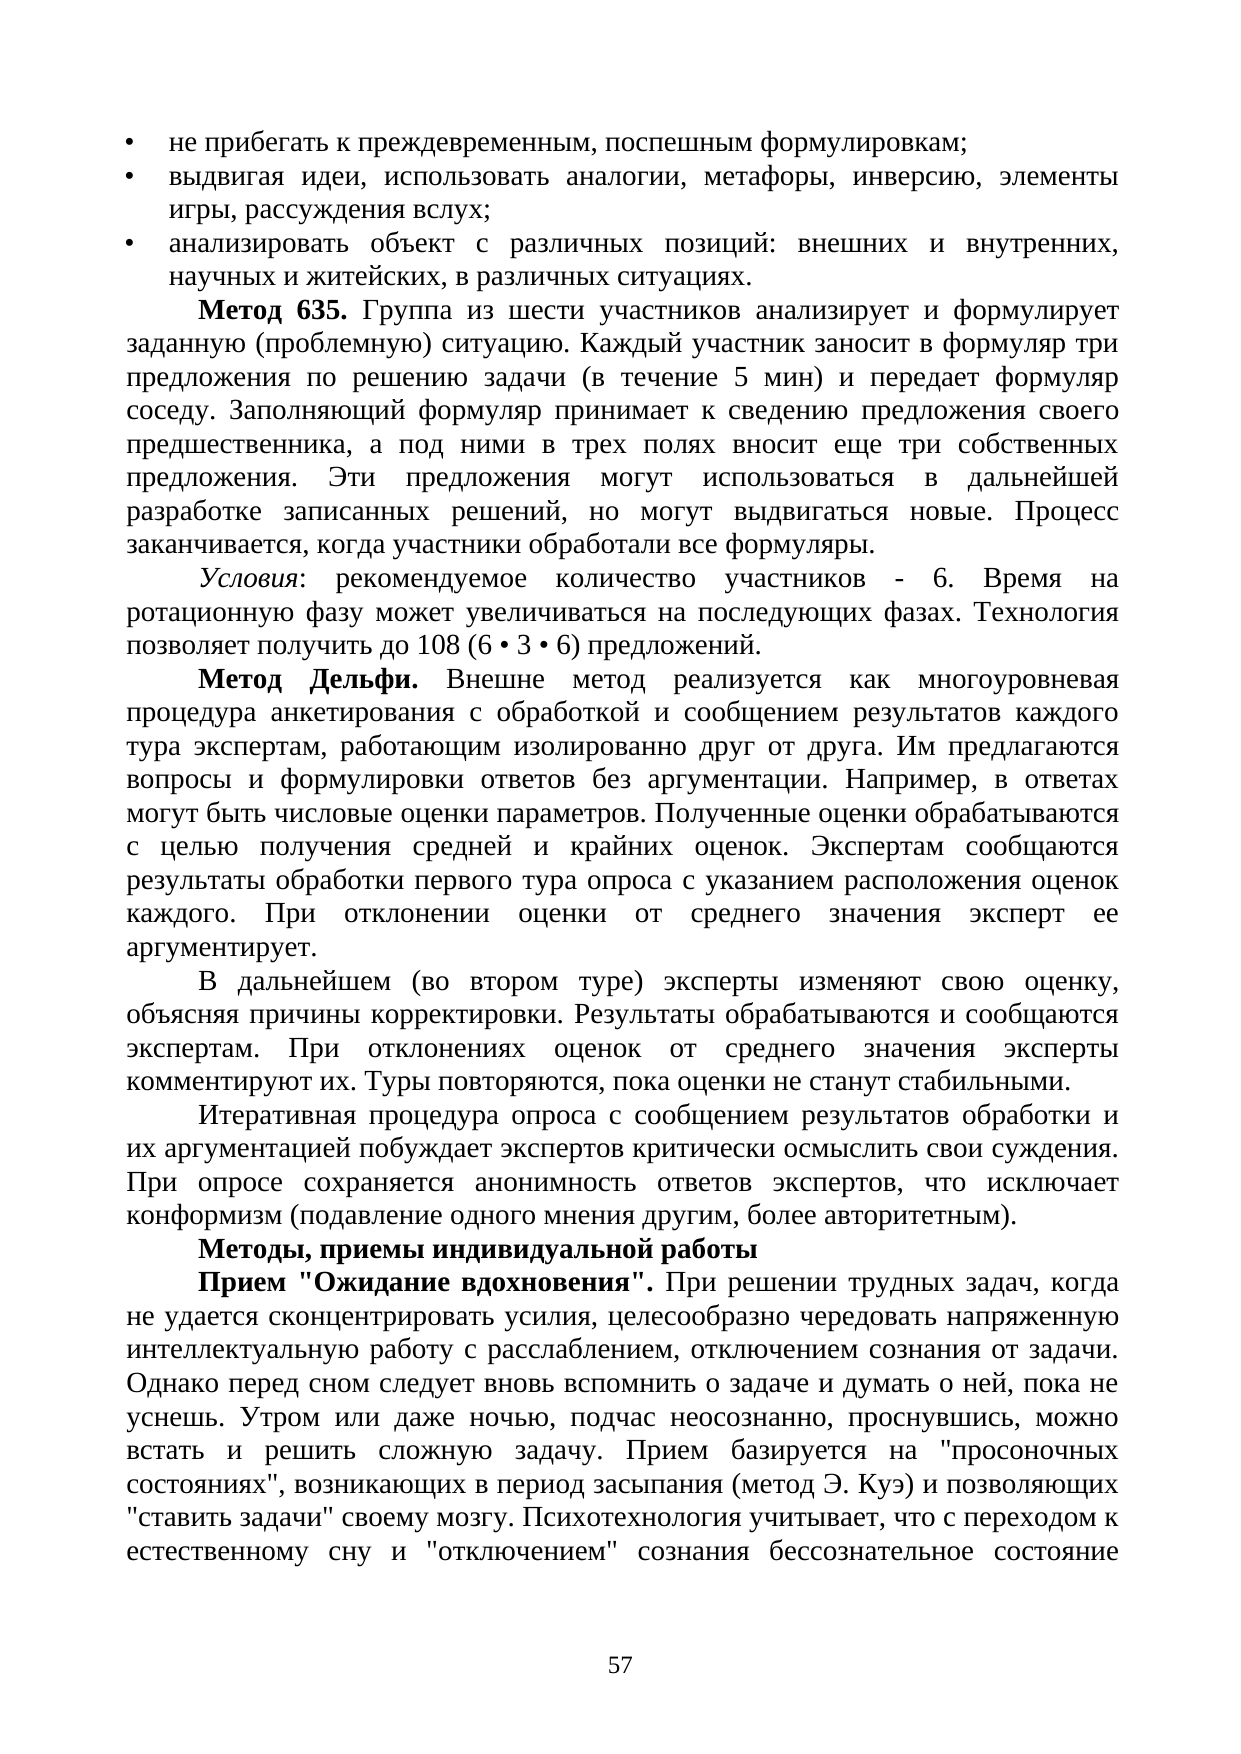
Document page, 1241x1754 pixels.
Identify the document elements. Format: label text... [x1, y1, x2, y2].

text Условия: рекомендуемое количество участников - 6. Время на ротационную фазу может увеличиваться на последующих фазах. Технология позволяет получить до 108 (6 • 3 • 6) предложений. [126, 560, 1120, 661]
text Итеративная процедура опроса с сообщением результатов обработки и их аргументацией побуждает экспертов критически осмыслить свои суждения. При опросе сохраняется анонимность ответов экспертов, что исключает конформизм (подавление одного мнения другим, более авторитетным). [126, 1097, 1120, 1231]
text Метод 635. Группа из шести участников анализирует и формулирует заданную (проблемную) ситуацию. Каждый участник заносит в формуляр три предложения по решению задачи (в течение 5 мин) и передает формуляр соседу. Заполняющий формуляр принимает к сведению предложения своего предшественника, а под ними в трех полях вносит еще три собственных предложения. Эти предложения могут использоваться в дальнейшей разработке записанных решений, но могут выдвигаться новые. Процесс заканчивается, когда участники обработали все формуляры. [126, 292, 1120, 560]
list анализировать объект с различных позиций: внешних и внутренних, научных и житейских, в различных ситуациях. [124, 225, 1120, 292]
list не прибегать к преждевременным, поспешным формулировкам; [124, 124, 1120, 158]
list выдвигая идеи, использовать аналогии, метафоры, инверсию, элементы игры, рассуждения вслух; [124, 158, 1120, 225]
text В дальнейшем (во втором туре) эксперты изменяют свою оценку, объясняя причины корректировки. Результаты обрабатываются и сообщаются экспертам. При отклонениях оценок от среднего значения эксперты комментируют их. Туры повторяются, пока оценки не станут стабильными. [126, 963, 1120, 1097]
text Методы, приемы индивидуальной работы [126, 1231, 1120, 1264]
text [126, 1264, 1120, 1566]
text Метод Дельфи. Внешне метод реализуется как многоуровневая процедура анкетирования с обработкой и сообщением результатов каждого тура экспертам, работающим изолированно друг от друга. Им предлагаются вопросы и формулировки ответов без аргументации. Например, в ответах могут быть числовые оценки параметров. Полученные оценки обрабатываются с целью получения средней и крайних оценок. Экспертам сообщаются результаты обработки первого тура опроса с указанием расположения оценок каждого. При отклонении оценки от среднего значения эксперт ее аргументирует. [126, 661, 1120, 963]
